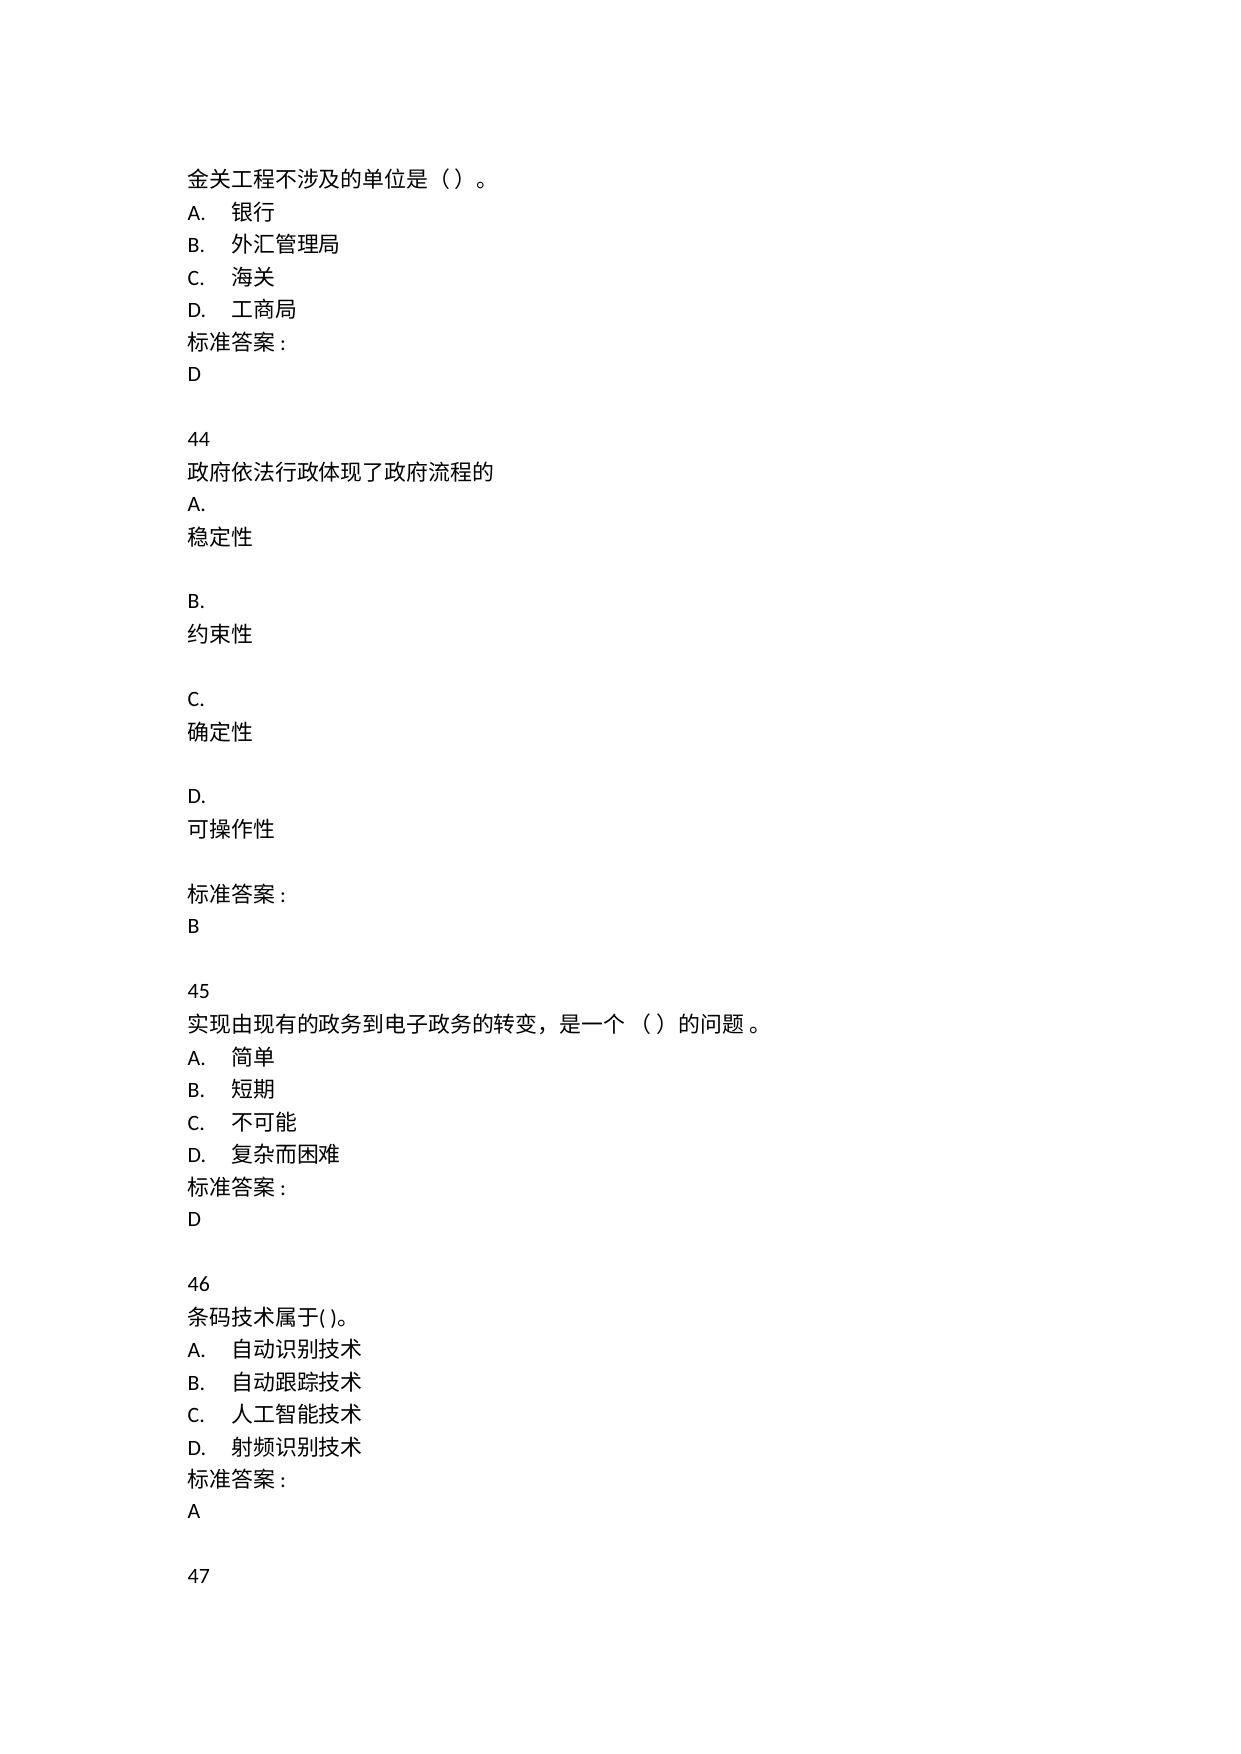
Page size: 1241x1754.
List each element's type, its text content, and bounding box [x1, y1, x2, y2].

text D [187, 357, 1053, 389]
text A [187, 1494, 1053, 1527]
text A. 自动识别技术 [187, 1332, 1053, 1364]
text B. 自动跟踪技术 [187, 1364, 1053, 1397]
text 可操作性 [187, 812, 1053, 844]
text 标准答案 : [187, 324, 1053, 357]
text D [187, 1202, 1053, 1234]
text 政府依法行政体现了政府流程的 [187, 454, 1053, 487]
text D. 复杂而困难 [187, 1137, 1053, 1169]
text 确定性 [187, 714, 1053, 747]
text B. 外汇管理局 [187, 227, 1053, 259]
text C. [187, 682, 1053, 714]
text 标准答案 : [187, 877, 1053, 909]
text A. [187, 487, 1053, 519]
text 标准答案 : [187, 1462, 1053, 1494]
text C. 海关 [187, 259, 1053, 292]
text 46 [187, 1267, 1053, 1299]
text 条码技术属于( )。 [187, 1299, 1053, 1332]
text 44 [187, 422, 1053, 454]
text C. 不可能 [187, 1104, 1053, 1137]
text B. 短期 [187, 1072, 1053, 1104]
text 标准答案 : [187, 1169, 1053, 1202]
text 金关工程不涉及的单位是（ ）。 [187, 162, 1053, 194]
text 45 [187, 974, 1053, 1007]
text 实现由现有的政务到电子政务的转变，是一个 （ ）的问题 。 [187, 1007, 1053, 1039]
text 稳定性 [187, 519, 1053, 552]
text D. [187, 779, 1053, 812]
text B [187, 909, 1053, 942]
text A. 简单 [187, 1039, 1053, 1072]
text B. [187, 584, 1053, 617]
text 约束性 [187, 617, 1053, 649]
text D. 射频识别技术 [187, 1429, 1053, 1462]
text D. 工商局 [187, 292, 1053, 324]
text C. 人工智能技术 [187, 1397, 1053, 1429]
text A. 银行 [187, 194, 1053, 227]
text 47 [187, 1559, 1053, 1592]
